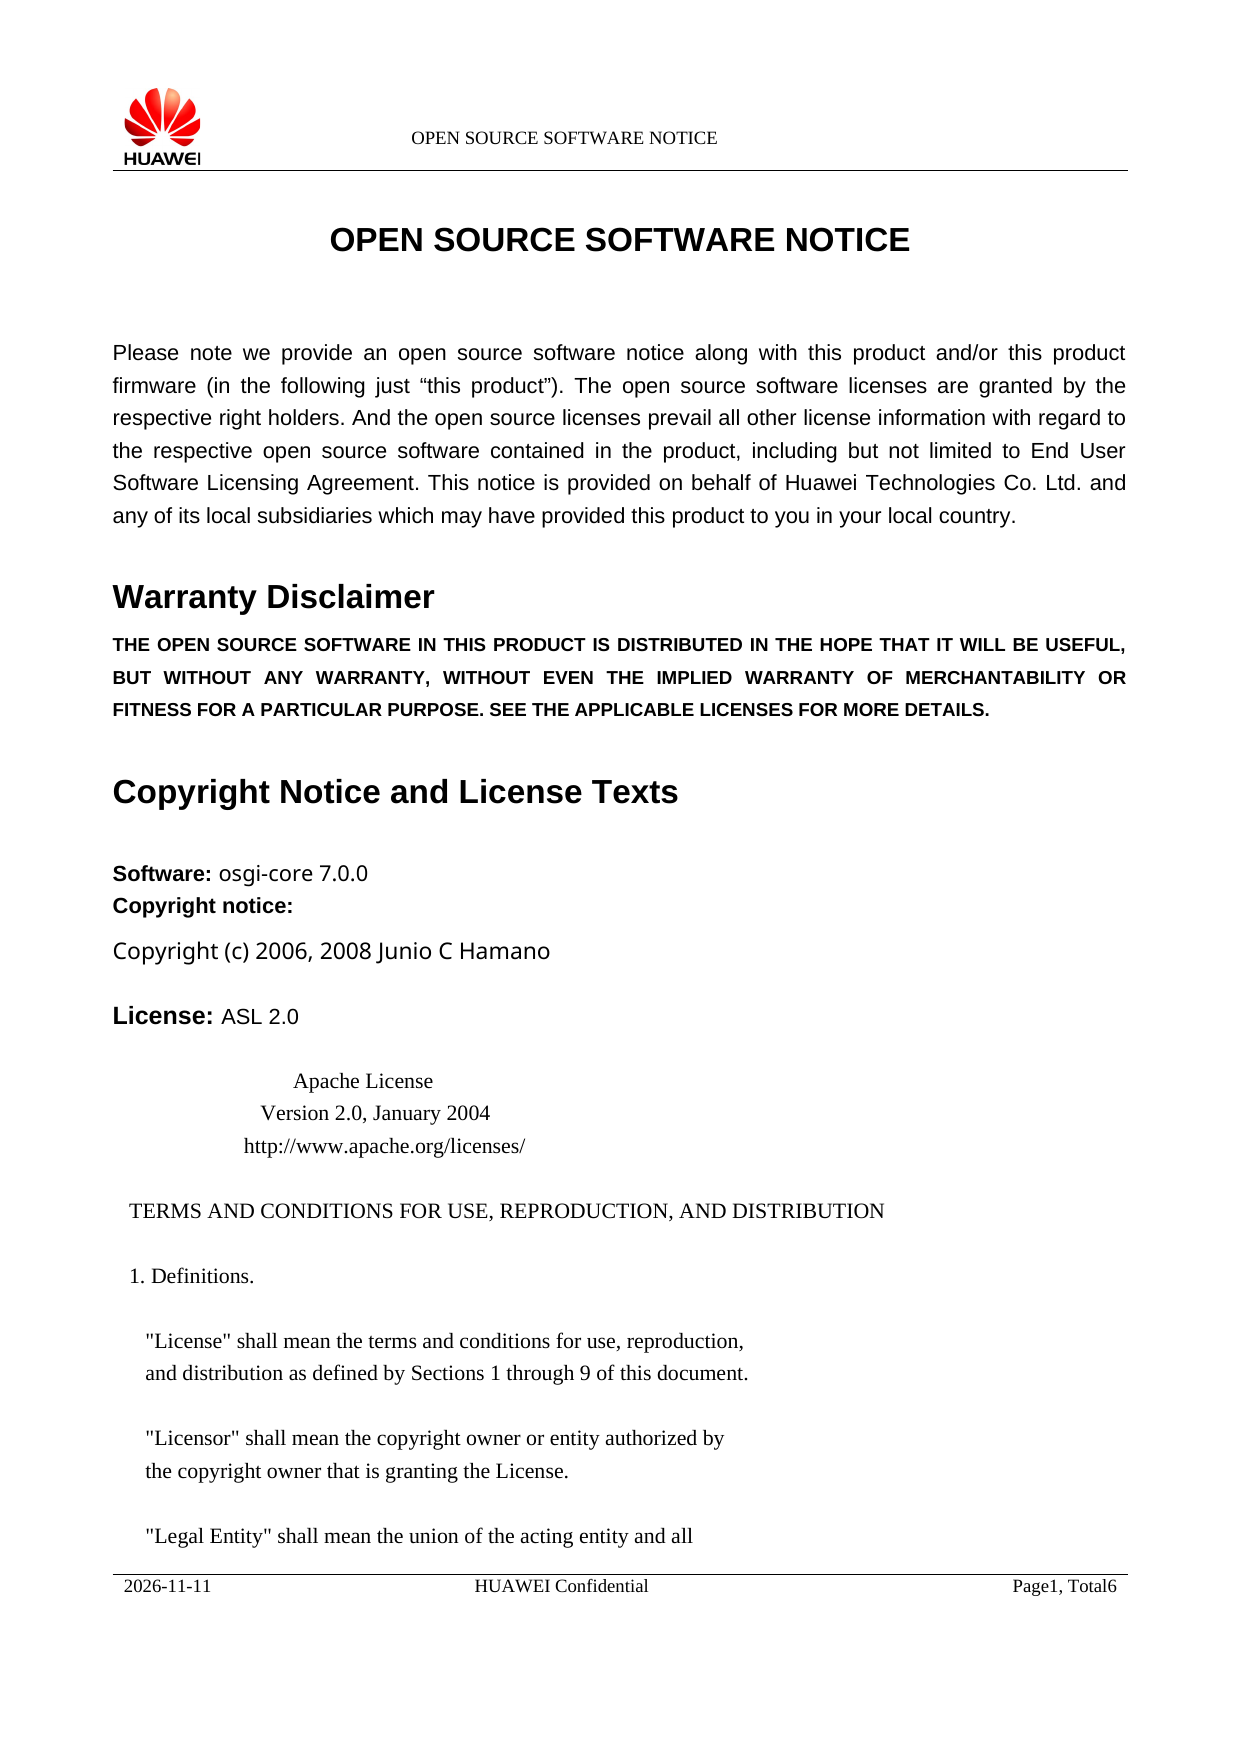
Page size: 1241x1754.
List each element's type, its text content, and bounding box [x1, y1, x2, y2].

text Copyright notice: [112, 889, 1128, 921]
text Please note we provide an open source software notice along with this product and/or this product firmware (in the following just “this product”). The open source software licenses are granted by the respective right holders. And the open source licenses prevail all other license information with regard to the respective open source software contained in the product, including but not limited to End User Software Licensing Agreement. This notice is provided on behalf of Huawei Technologies Co. Ltd. and any of its local subsidiaries which may have provided this product to you in your local country. [112, 336, 1128, 531]
text The open source software in this product is distributed in the hope that it will be useful, but WITHOUT ANY WARRANTY, without even the implied warranty of MERCHANTABILITY or FITNESS FOR A PARTICULAR PURPOSE. See the applicable licenses for more details. [112, 629, 1128, 726]
title Software: osgi-core 7.0.0 [112, 856, 1128, 889]
text Copyright (c) 2006, 2008 Junio C Hamano [112, 934, 1128, 999]
text Copyright Notice and License Texts [112, 759, 1128, 824]
text OPEN SOURCE SOFTWARE NOTICE [112, 206, 1128, 271]
text Warranty Disclaimer [112, 564, 1128, 629]
picture [124, 88, 201, 165]
text License: ASL 2.0 [112, 999, 1128, 1031]
